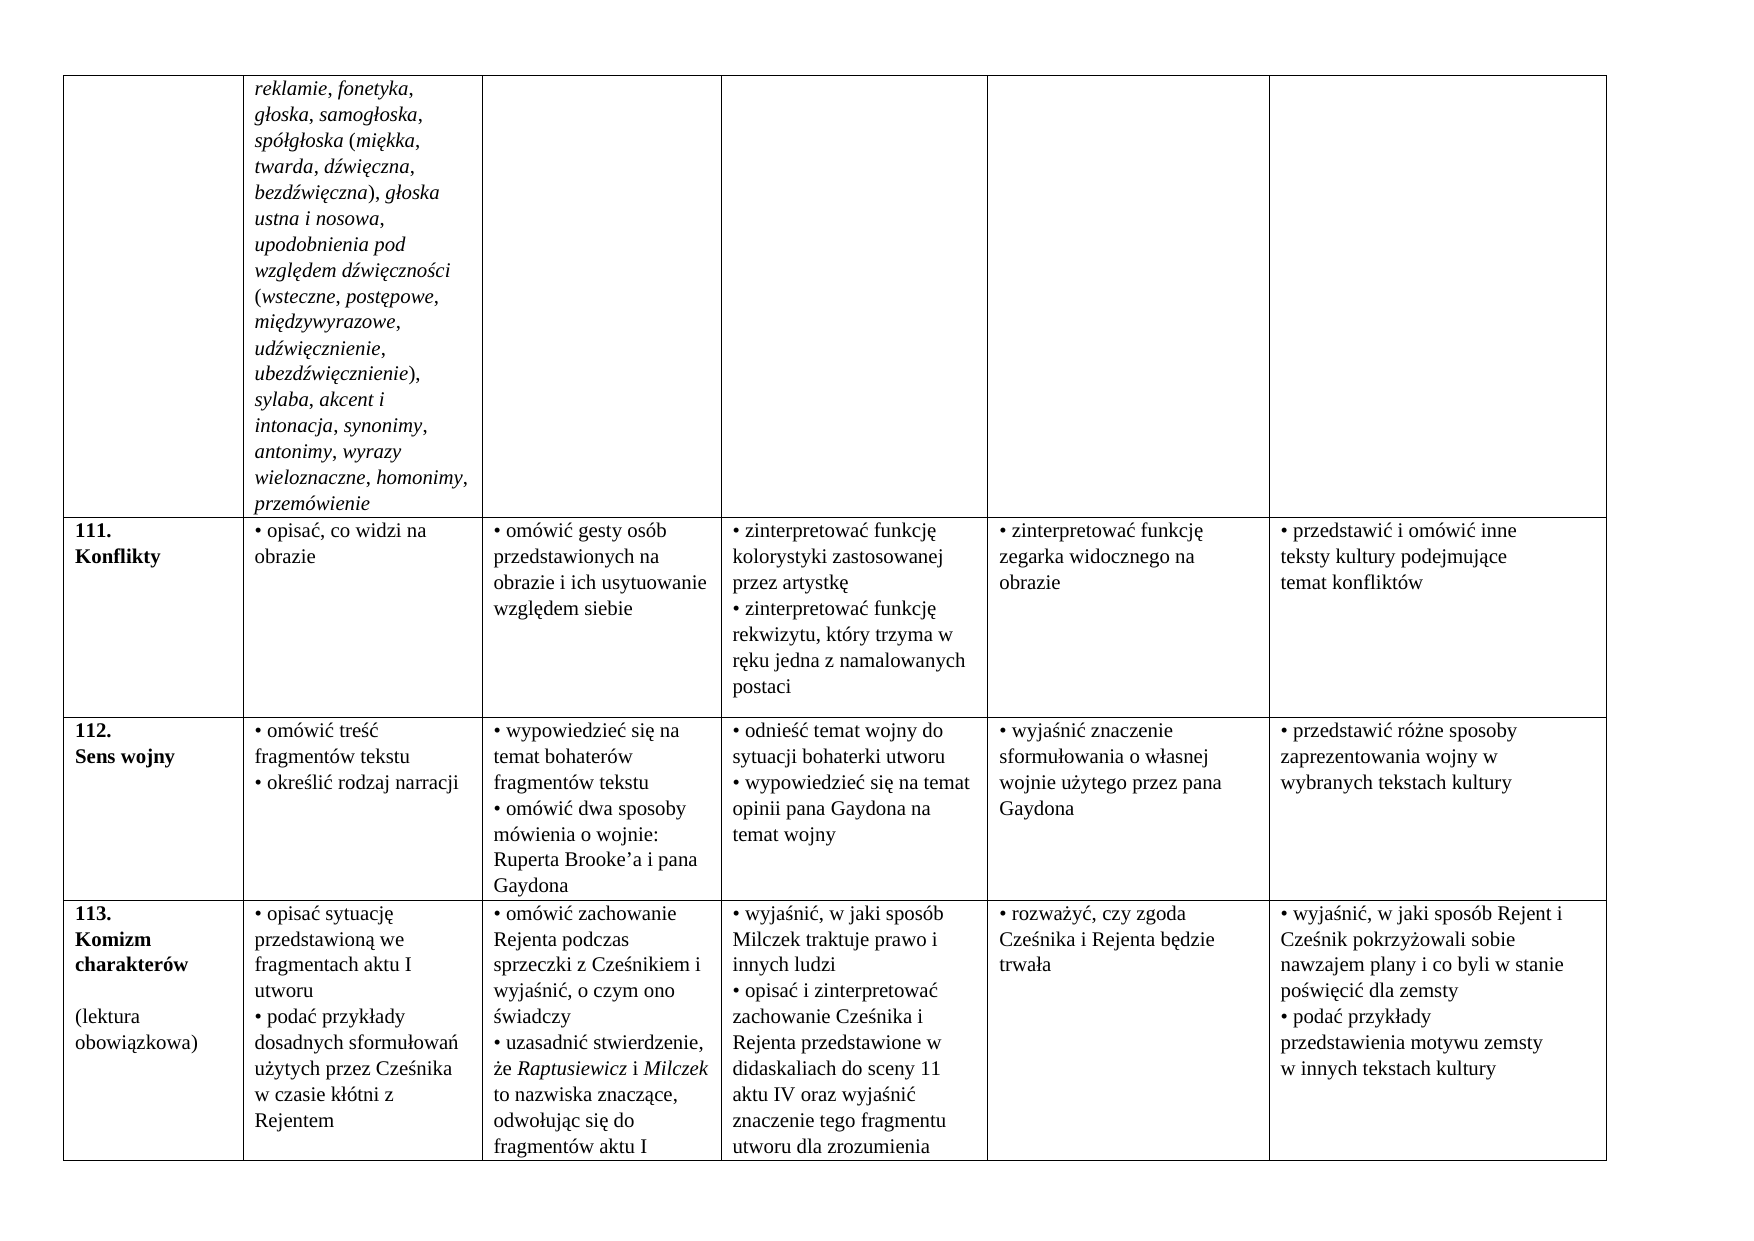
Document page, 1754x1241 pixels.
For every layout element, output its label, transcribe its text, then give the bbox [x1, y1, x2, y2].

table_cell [722, 76, 987, 517]
table_cell • wypowiedzieć się na temat bohaterów fragmentów tekstu • omówić dwa sposoby mówienia o wojnie: Ruperta Brooke’a i pana Gaydona [483, 718, 721, 899]
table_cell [1270, 76, 1606, 517]
table_cell 111. Konflikty [64, 518, 243, 717]
table_cell • omówić gesty osób przedstawionych na obrazie i ich usytuowanie względem siebie [483, 518, 721, 717]
table_cell • omówić treść fragmentów tekstu • określić rodzaj narracji [244, 718, 482, 899]
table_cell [483, 901, 721, 1160]
table_cell • odnieść temat wojny do sytuacji bohaterki utworu • wypowiedzieć się na temat opinii pana Gaydona na temat wojny [722, 718, 987, 899]
table_cell • zinterpretować funkcję zegarka widocznego na obrazie [988, 518, 1269, 717]
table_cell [1270, 901, 1606, 1160]
table_cell • opisać, co widzi na obrazie [244, 518, 482, 717]
table_cell 112. Sens wojny [64, 718, 243, 899]
table_cell • przedstawić różne sposoby zaprezentowania wojny w wybranych tekstach kultury [1270, 718, 1606, 899]
table_cell • zinterpretować funkcję kolorystyki zastosowanej przez artystkę • zinterpretować funkcję rekwizytu, który trzyma w ręku jedna z namalowanych postaci [722, 518, 987, 717]
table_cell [64, 76, 243, 517]
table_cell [244, 76, 482, 517]
table_cell • wyjaśnić znaczenie sformułowania o własnej wojnie użytego przez pana Gaydona [988, 718, 1269, 899]
table_cell • przedstawić i omówić inne teksty kultury podejmujące temat konfliktów [1270, 518, 1606, 717]
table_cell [722, 901, 987, 1160]
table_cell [483, 76, 721, 517]
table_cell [64, 901, 243, 1160]
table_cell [988, 76, 1269, 517]
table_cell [244, 901, 482, 1160]
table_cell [988, 901, 1269, 1160]
